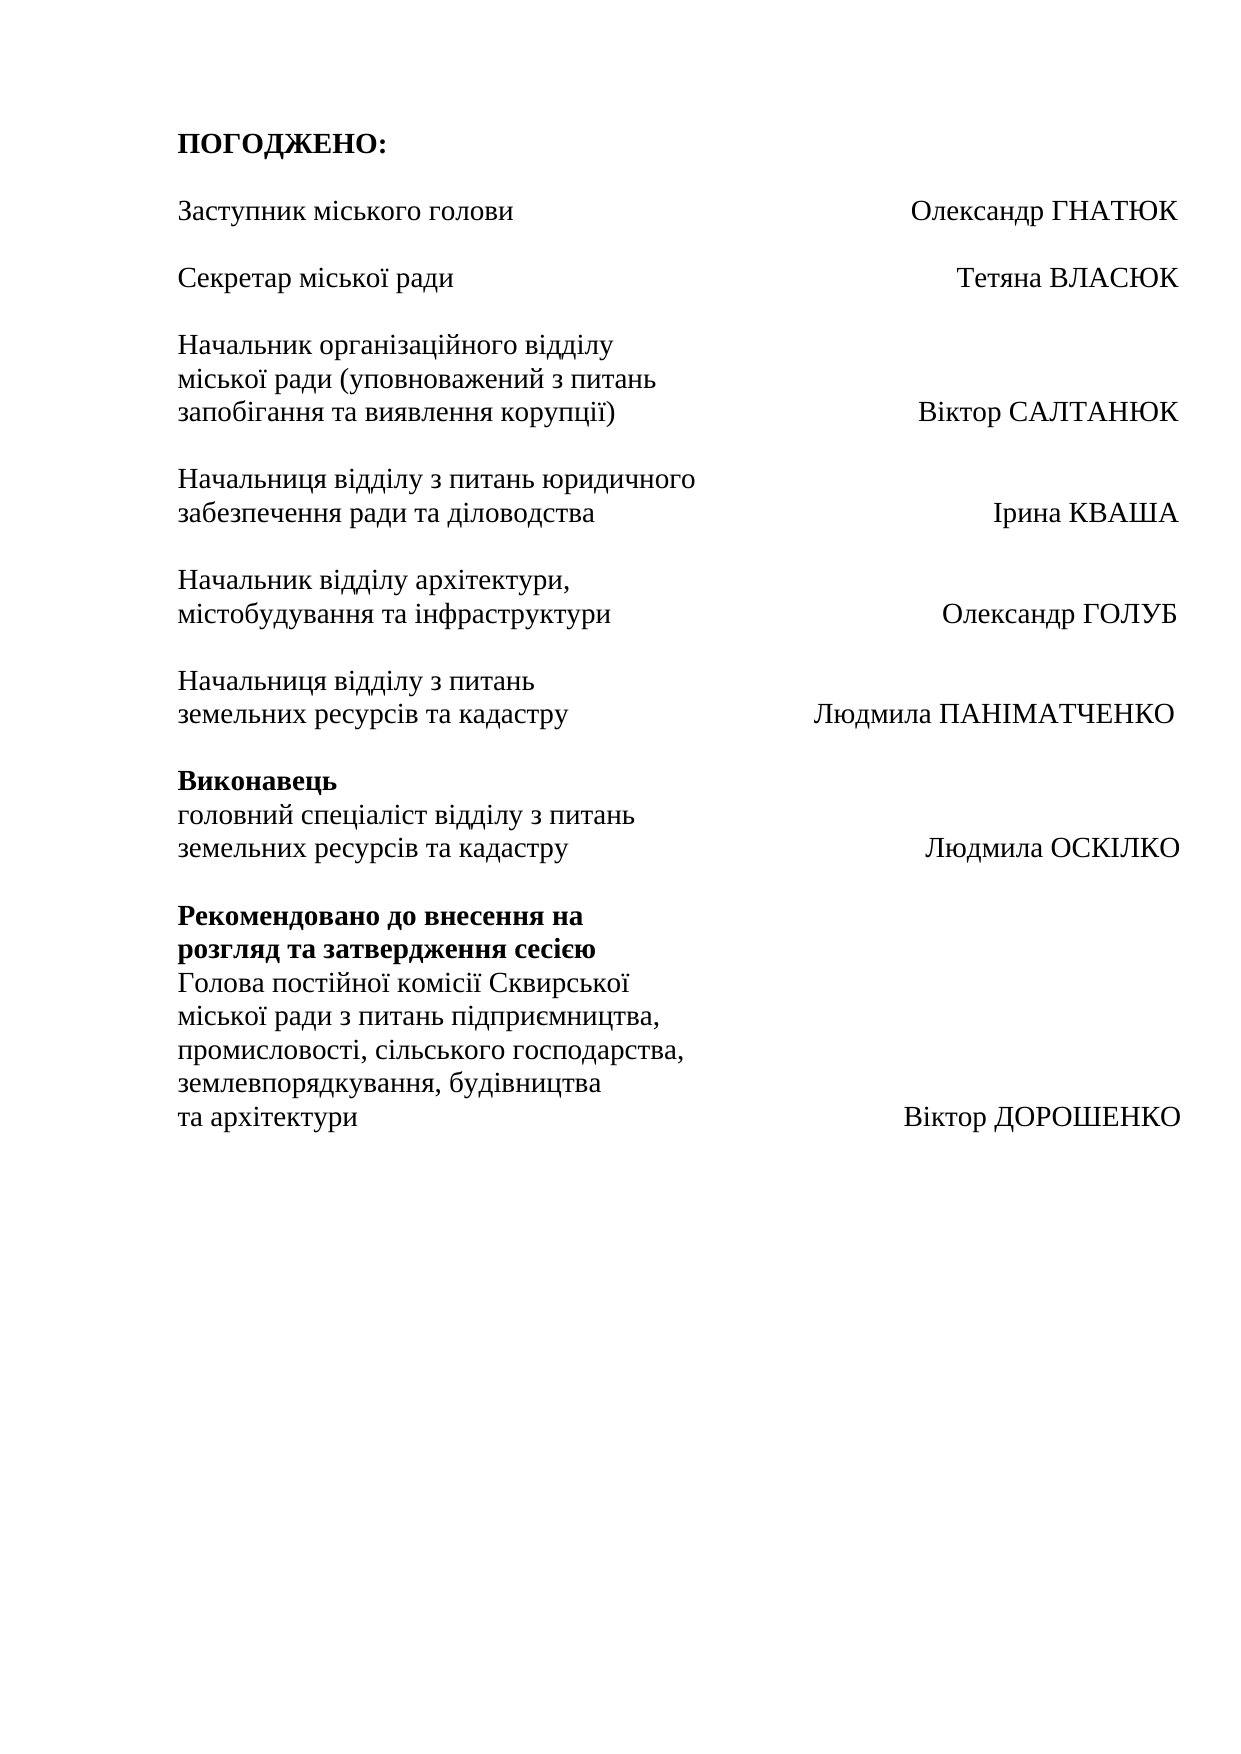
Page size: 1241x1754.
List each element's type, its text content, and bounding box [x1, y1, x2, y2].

text землевпорядкування, будівництва [177, 1065, 1181, 1099]
text Секретар міської ради Тетяна ВЛАСЮК [177, 260, 1181, 294]
text міської ради (уповноважений з питань [177, 361, 1181, 394]
text Начальниця відділу з питань юридичного [177, 462, 1181, 495]
text Заступник міського голови Олександр ГНАТЮК [177, 193, 1181, 227]
text забезпечення ради та діловодства Ірина КВАША [177, 495, 1181, 529]
text містобудування та інфраструктури Олександр ГОЛУБ [177, 596, 1181, 629]
text міської ради з питань підприємництва, [177, 998, 1181, 1032]
text Голова постійної комісії Сквирської [177, 965, 1181, 998]
text земельних ресурсів та кадастру Людмила ОСКІЛКО [177, 831, 1181, 864]
text земельних ресурсів та кадастру Людмила ПАНІМАТЧЕНКО [177, 696, 1181, 730]
text Виконавець [177, 763, 1181, 797]
text ПОГОДЖЕНО: [177, 126, 1181, 160]
text розгляд та затвердження сесією [177, 931, 1181, 965]
text Рекомендовано до внесення на [177, 898, 1181, 931]
text Начальник відділу архітектури, [177, 562, 1181, 596]
text Начальник організаційного відділу [177, 327, 1181, 361]
text промисловості, сільського господарства, [177, 1032, 1181, 1065]
text Начальниця відділу з питань [177, 663, 1181, 696]
text головний спеціаліст відділу з питань [177, 797, 1181, 831]
text та архітектури Віктор ДОРОШЕНКО [177, 1099, 1181, 1132]
text запобігання та виявлення корупції) Віктор САЛТАНЮК [177, 394, 1181, 428]
